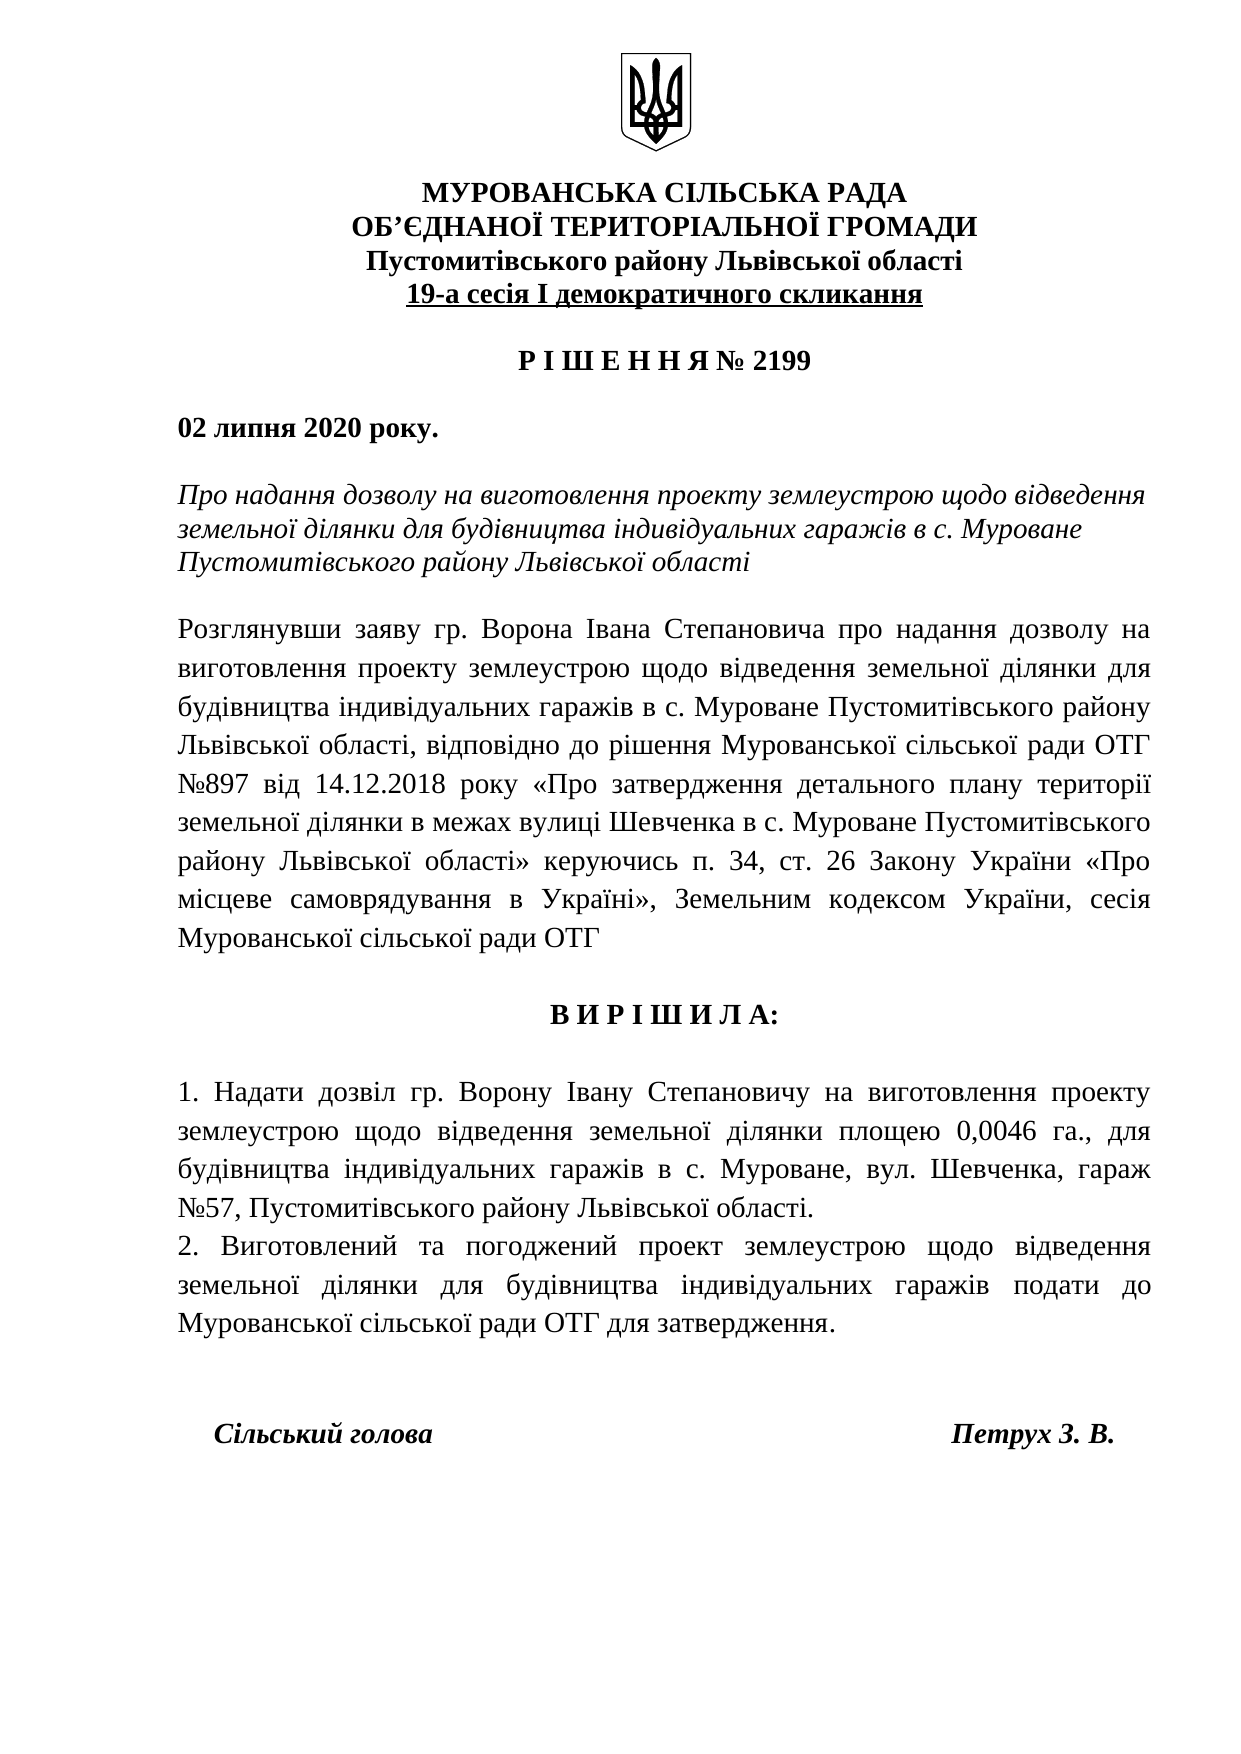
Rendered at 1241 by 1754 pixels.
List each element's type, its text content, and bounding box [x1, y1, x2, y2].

text 1. Надати дозвіл гр. Ворону Івану Степановичу на виготовлення проекту землеустрою щодо відведення земельної ділянки площею 0,0046 га., для будівництва індивідуальних гаражів в с. Муроване, вул. Шевченка, гараж №57, Пустомитівського району Львівської області. [177, 1074, 1152, 1223]
text Р І Ш Е Н Н Я № 2199 [177, 343, 1152, 377]
text ОБ’ЄДНАНОЇ ТЕРИТОРІАЛЬНОЇ ГРОМАДИ [177, 209, 1152, 243]
text Пустомитівського району Львівської області [177, 243, 1152, 276]
text В И Р І Ш И Л А: [177, 997, 1152, 1031]
text 02 липня 2020 року. [177, 410, 1152, 444]
text МУРОВАНСЬКА СІЛЬСЬКА РАДА [177, 176, 1152, 209]
text 2. Виготовлений та погоджений проект землеустрою щодо відведення земельної ділянки для будівництва індивідуальних гаражів подати до Мурованської сільської ради ОТГ для затвердження. [177, 1228, 1152, 1339]
text Сільський голова Петрух З. В. [177, 1416, 1152, 1449]
text 19-а сесія І демократичного скликання [177, 276, 1152, 310]
text Розглянувши заяву гр. Ворона Івана Степановича про надання дозволу на виготовлення проекту землеустрою щодо відведення земельної ділянки для будівництва індивідуальних гаражів в с. Муроване Пустомитівського району Львівської області, відповідно до рішення Мурованської сільської ради ОТГ №897 від 14.12.2018 року «Про затвердження детального плану території земельної ділянки в межах вулиці Шевченка в с. Муроване Пустомитівського району Львівської області» керуючись п. 34, ст. 26 Закону України «Про місцеве самоврядування в Україні», Земельним кодексом України, сесія Мурованської сільської ради ОТГ [177, 612, 1152, 953]
text Про надання дозволу на виготовлення проекту землеустрою щодо відведення земельної ділянки для будівництва індивідуальних гаражів в с. Муроване Пустомитівського району Львівської області [177, 477, 1152, 578]
